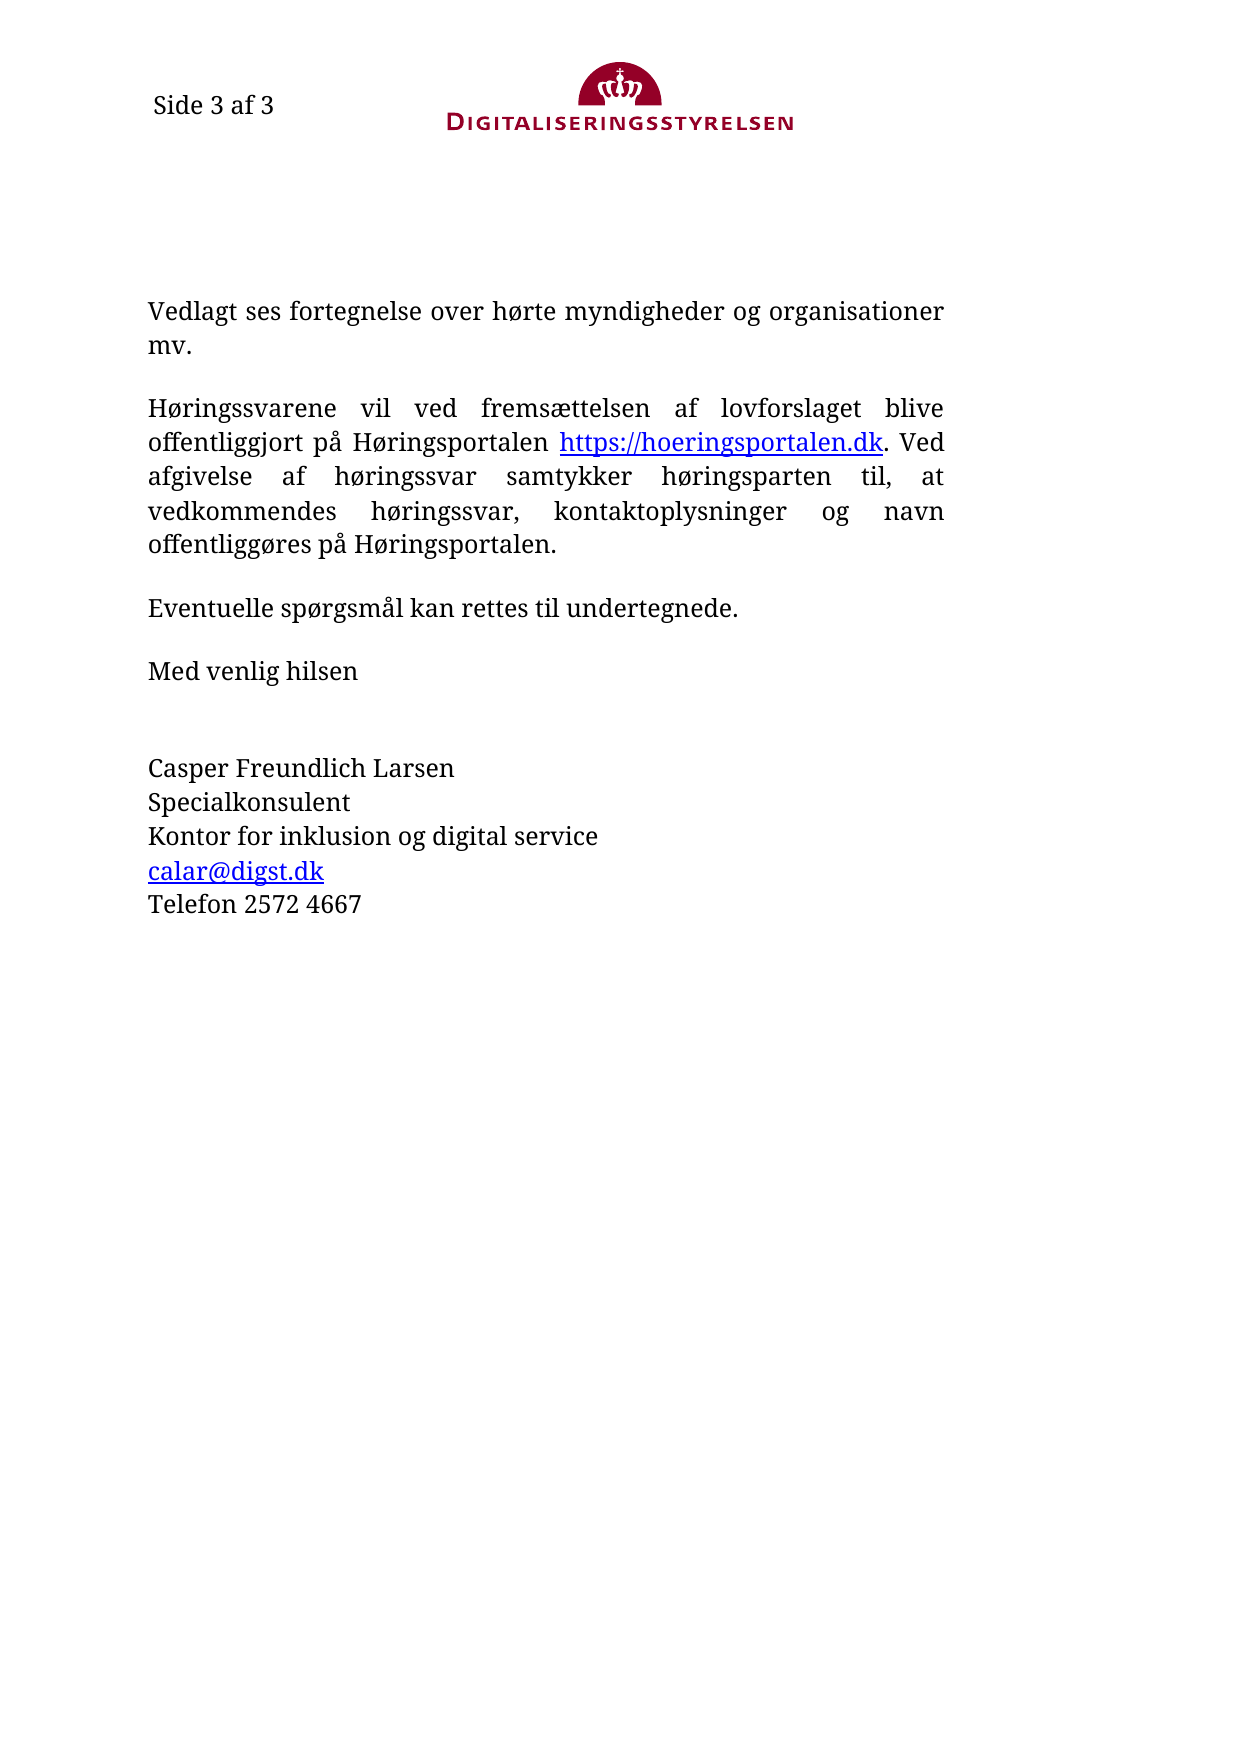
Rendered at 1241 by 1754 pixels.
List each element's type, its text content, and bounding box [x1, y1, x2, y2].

text Telefon 2572 4667 [148, 887, 945, 921]
text Med venlig hilsen [148, 654, 945, 688]
text Specialkonsulent [148, 785, 945, 819]
text Høringssvarene vil ved fremsættelsen af lovforslaget blive offentliggjort på Høringsportalen https://hoeringsportalen.dk. Ved afgivelse af høringssvar samtykker høringsparten til, at vedkommendes høringssvar, kontaktoplysninger og navn offentliggøres på Høringsportalen. [148, 391, 945, 561]
text calar@digst.dk [148, 853, 945, 887]
text Vedlagt ses fortegnelse over hørte myndigheder og organisationer mv. [148, 294, 945, 362]
text Kontor for inklusion og digital service [148, 819, 945, 853]
text Eventuelle spørgsmål kan rettes til undertegnede. [148, 590, 945, 624]
text Casper Freundlich Larsen [148, 751, 945, 785]
